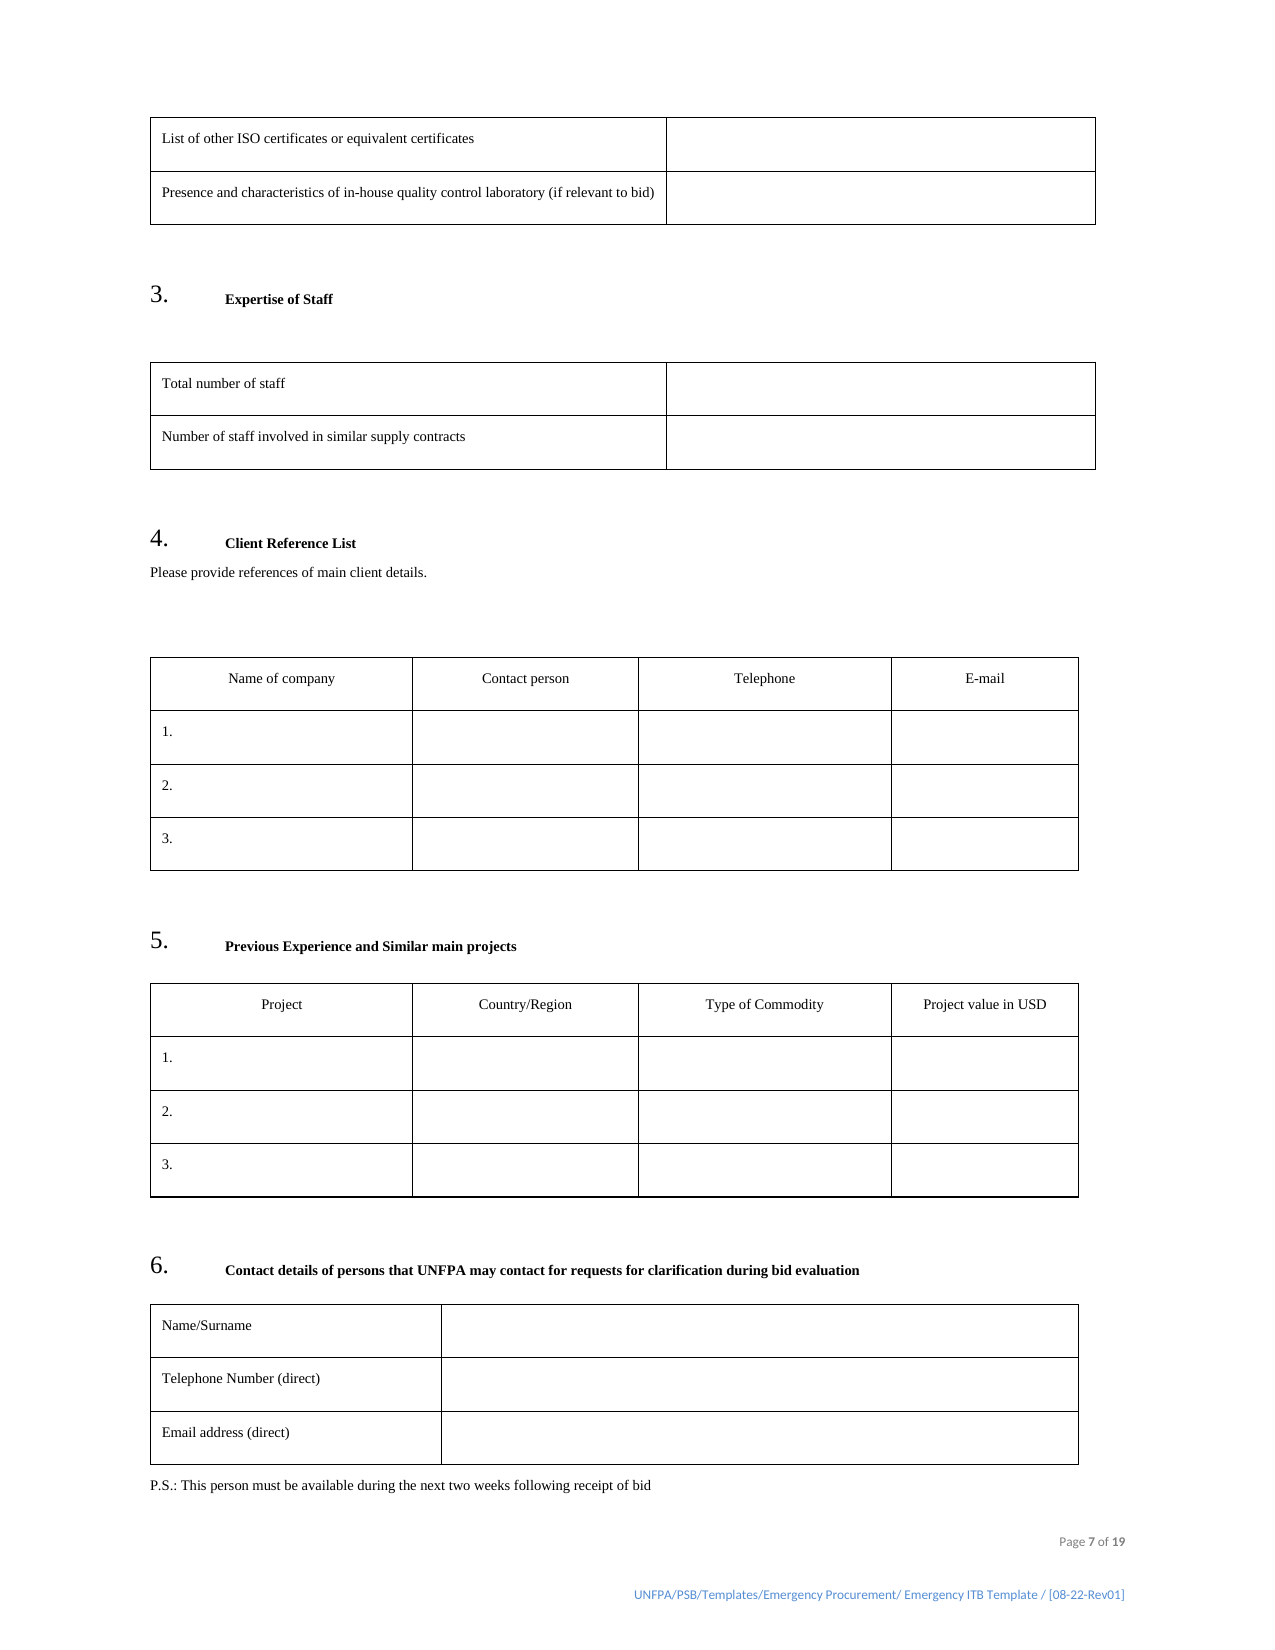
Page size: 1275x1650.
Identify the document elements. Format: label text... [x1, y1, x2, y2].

table_cell [639, 1144, 891, 1196]
table_header Contact person [413, 658, 638, 710]
table_cell [639, 711, 891, 763]
table_cell Telephone Number (direct) [151, 1358, 441, 1411]
table_header Telephone [639, 658, 891, 710]
table_header E-mail [892, 658, 1078, 710]
table_cell [413, 711, 638, 763]
table_cell [639, 1091, 891, 1143]
table_cell [413, 1144, 638, 1196]
table_cell 2. [151, 765, 412, 817]
table_header Total number of staff [151, 363, 666, 415]
table_header Name of company [151, 658, 412, 710]
table_header Country/Region [413, 984, 638, 1036]
table_header [442, 1305, 1078, 1357]
table_header [667, 363, 1095, 415]
table_cell Number of staff involved in similar supply contracts [151, 416, 666, 468]
table_cell [892, 1144, 1078, 1196]
table_cell [892, 818, 1078, 870]
table_cell [667, 172, 1095, 224]
table_cell [442, 1358, 1078, 1411]
table_cell [667, 416, 1095, 468]
list Contact details of persons that UNFPA may contact for requests for clarification during bid evaluation [150, 1250, 1125, 1278]
table_header Project [151, 984, 412, 1036]
table_cell 2. [151, 1091, 412, 1143]
table_cell [413, 1091, 638, 1143]
table_cell 1. [151, 711, 412, 763]
table_cell [892, 711, 1078, 763]
table_header Type of Commodity [639, 984, 891, 1036]
table_cell Email address (direct) [151, 1412, 441, 1464]
table_cell [413, 1037, 638, 1089]
table_cell [413, 765, 638, 817]
table_cell List of other ISO certificates or equivalent certificates [151, 118, 666, 171]
list Previous Experience and Similar main projects [150, 925, 1125, 954]
table_cell 3. [151, 818, 412, 870]
text P.S.: This person must be available during the next two weeks following receipt of bid [150, 1465, 1125, 1494]
table_cell Presence and characteristics of in-house quality control laboratory (if relevant to bid) [151, 172, 666, 224]
table_cell [413, 818, 638, 870]
table_header Project value in USD [892, 984, 1078, 1036]
table_cell [639, 1037, 891, 1089]
table_cell [892, 1091, 1078, 1143]
table_cell [892, 765, 1078, 817]
table_cell 3. [151, 1144, 412, 1196]
table_cell [639, 765, 891, 817]
list Client Reference List [150, 523, 1125, 552]
table_cell [892, 1037, 1078, 1089]
text Please provide references of main client details. [150, 552, 1125, 581]
table_cell 1. [151, 1037, 412, 1089]
table_header Name/Surname [151, 1305, 441, 1357]
table_cell [667, 118, 1095, 171]
list Expertise of Staff [150, 279, 1125, 308]
table_cell [442, 1412, 1078, 1464]
table_cell [639, 818, 891, 870]
